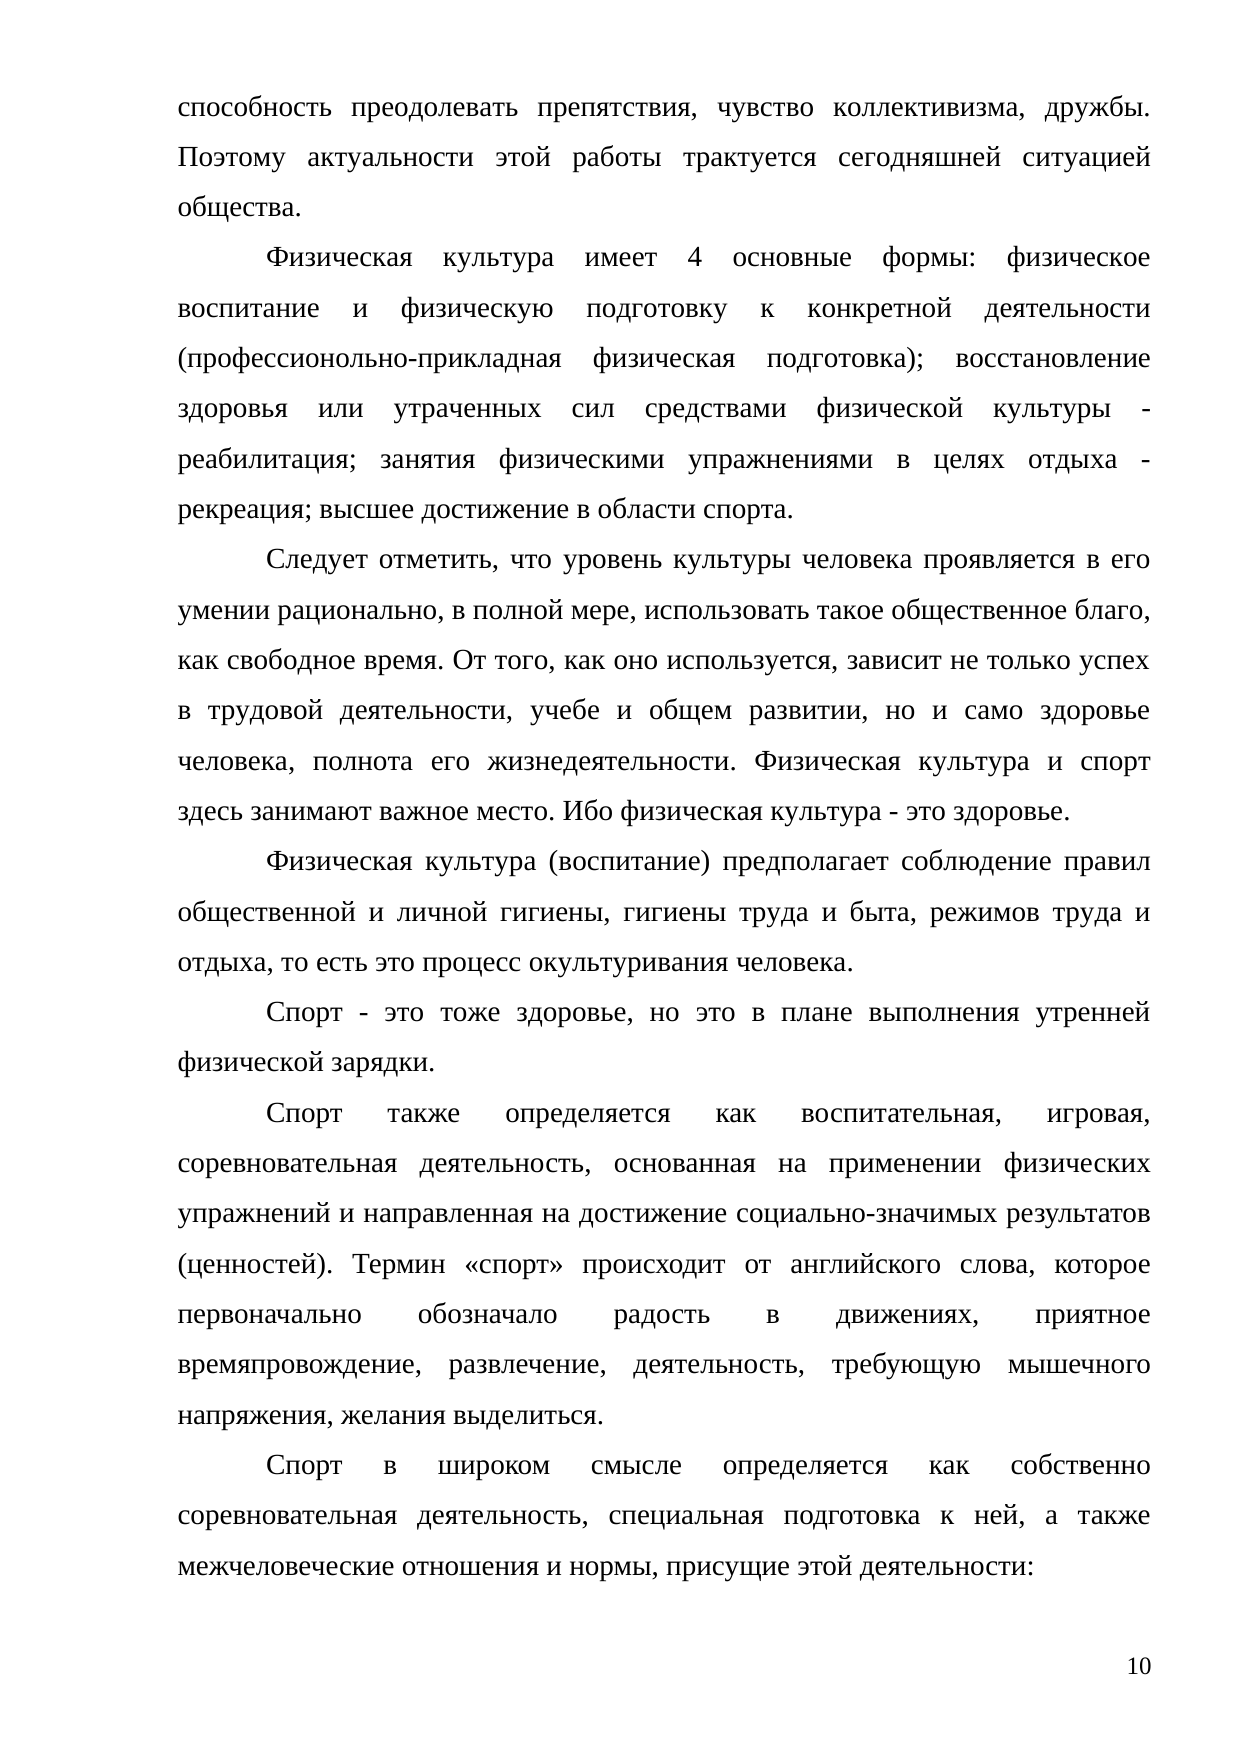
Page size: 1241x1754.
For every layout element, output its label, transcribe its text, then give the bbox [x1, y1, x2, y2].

text Физическая культура имеет 4 основные формы: физическое воспитание и физическую подготовку к конкретной деятельности (профессионольно-прикладная физическая подготовка); восстановление здоровья или утраченных сил средствами физической культуры - реабилитация; занятия физическими упражнениями в целях отдыха - рекреация; высшее достижение в области спорта. [177, 239, 1152, 525]
text Спорт - это тоже здоровье, но это в плане выполнения утренней физической зарядки. [177, 994, 1152, 1078]
text Физическая культура (воспитание) предполагает соблюдение правил общественной и личной гигиены, гигиены труда и быта, режимов труда и отдыха, то есть это процесс окультуривания человека. [177, 843, 1152, 977]
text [177, 89, 1152, 223]
title Спорт также определяется как воспитательная, игровая, соревновательная деятельность, основанная на применении физических упражнений и направленная на достижение социально-значимых результатов (ценностей). Термин «спорт» происходит от английского слова, которое первоначально обозначало радость в движениях, приятное времяпровождение, развлечение, деятельность, требующую мышечного напряжения, желания выделиться. [177, 1095, 1152, 1430]
text Следует отметить, что уровень культуры человека проявляется в его умении рационально, в полной мере, использовать такое общественное благо, как свободное время. От того, как оно используется, зависит не только успех в трудовой деятельности, учебе и общем развитии, но и само здоровье человека, полнота его жизнедеятельности. Физическая культура и спорт здесь занимают важное место. Ибо физическая культура - это здоровье. [177, 541, 1152, 827]
title Спорт в широком смысле определяется как собственно соревновательная деятельность, специальная подготовка к ней, а также межчеловеческие отношения и нормы, присущие этой деятельности: [177, 1447, 1152, 1581]
